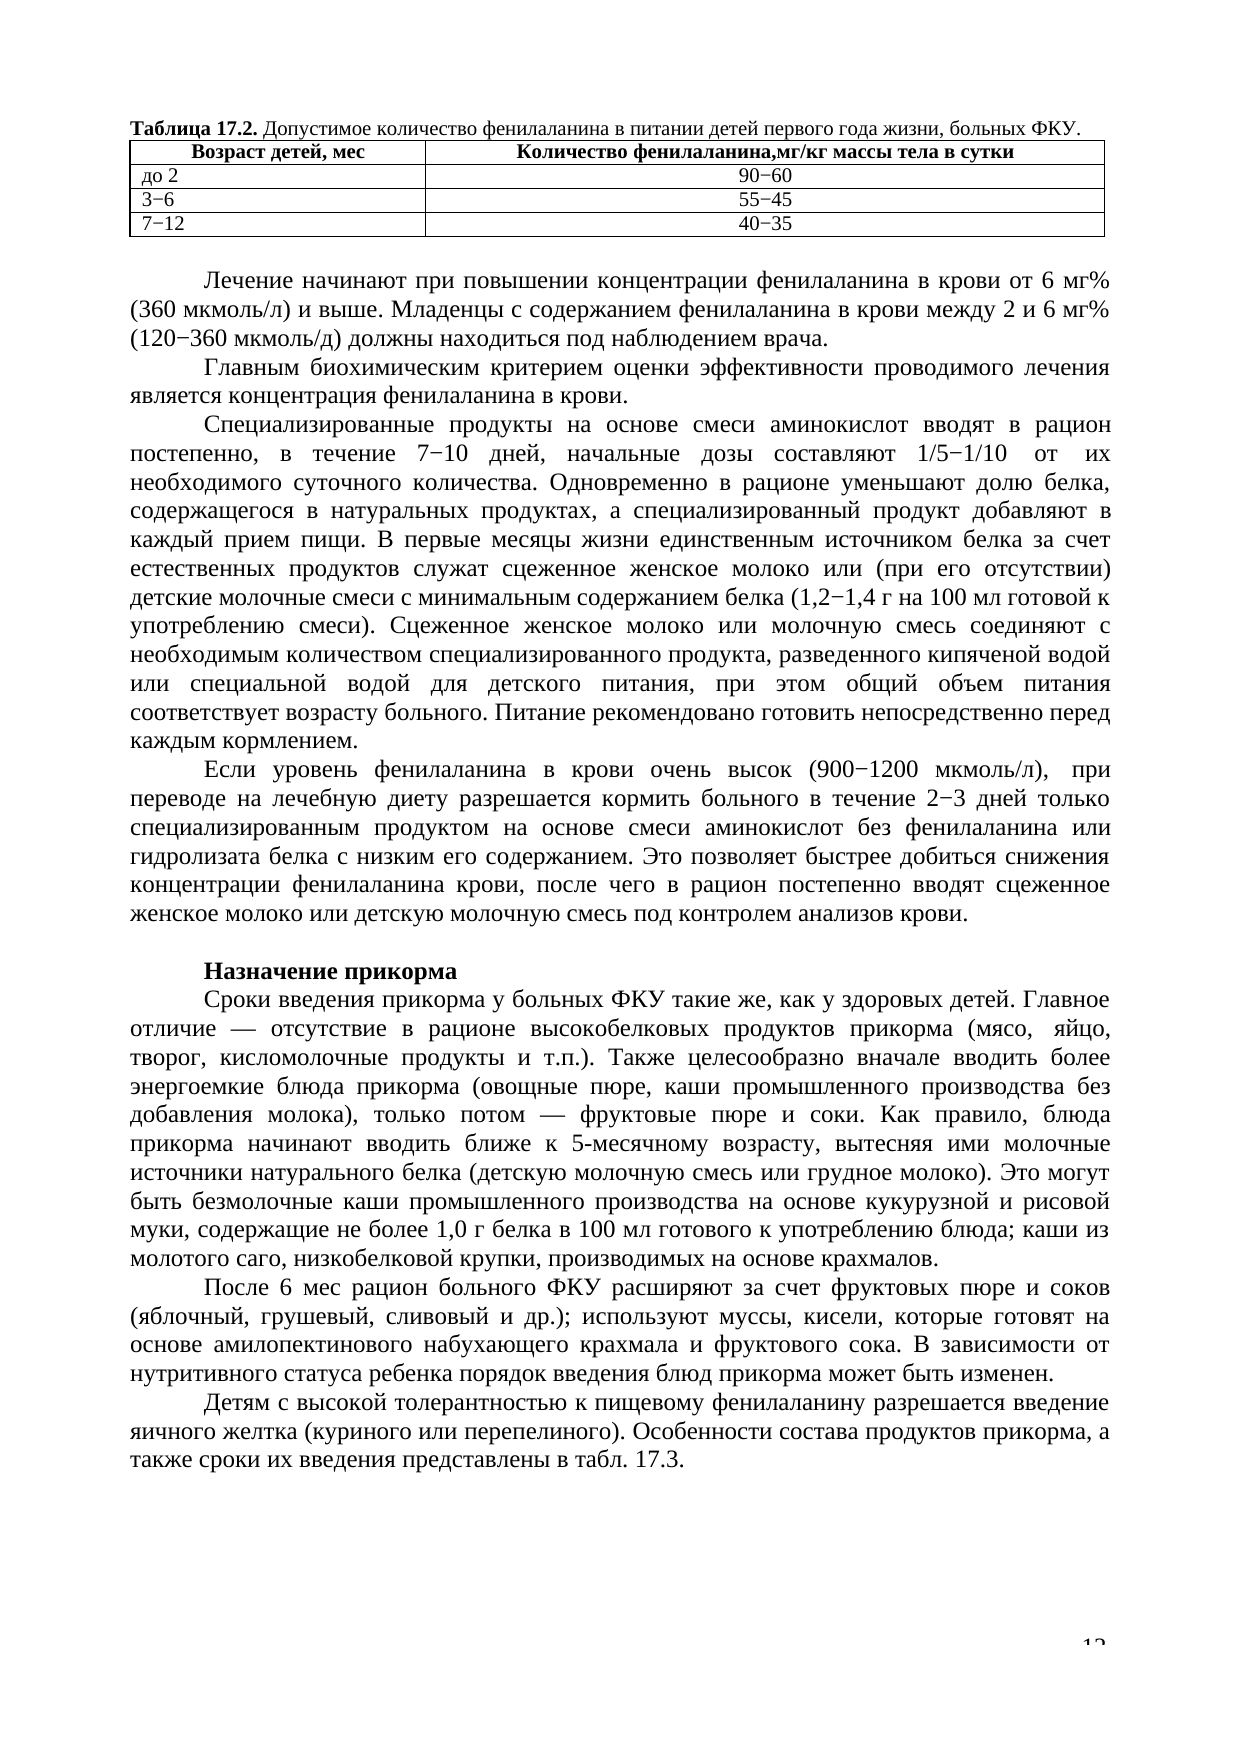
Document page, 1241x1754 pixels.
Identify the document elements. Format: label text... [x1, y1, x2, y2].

text После 6 мес рацион больного ФКУ расширяют за счет фруктовых пюре и соков (яблочный, грушевый, сливовый и др.); используют муссы, кисели, которые готовят на основе амилопектинового набухающего крахмала и фруктового сока. В зависимости от нутритивного статуса ребенка порядок введения блюд прикорма может быть изменен. [130, 1272, 1111, 1387]
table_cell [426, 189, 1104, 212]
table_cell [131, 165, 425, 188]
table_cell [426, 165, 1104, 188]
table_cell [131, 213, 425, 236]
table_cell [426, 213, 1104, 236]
text Таблица 17.2. Допустимое количество фенилаланина в питании детей первого года жизни, больных ФКУ. [130, 116, 1190, 140]
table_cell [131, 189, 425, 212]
text Если уровень фенилаланина в крови очень высок (900−1200 мкмоль/л), при переводе на лечебную диету разрешается кормить больного в течение 2−3 дней только специализированным продуктом на основе смеси аминокислот без фенилаланина или гидролизата белка с низким его содержанием. Это позволяет быстрее добиться снижения концентрации фенилаланина крови, после чего в рацион постепенно вводят сцеженное женское молоко или детскую молочную смесь под контролем анализов крови. [130, 754, 1111, 927]
text Лечение начинают при повышении концентрации фенилаланина в крови от 6 мг% (360 мкмоль/л) и выше. Младенцы с содержанием фенилаланина в крови между 2 и 6 мг% (120−360 мкмоль/д) должны находиться под наблюдением врача. [130, 266, 1111, 352]
subtitle Назначение прикорма [204, 956, 1190, 984]
text Детям с высокой толерантностью к пищевому фенилаланину разрешается введение яичного желтка (куриного или перепелиного). Особенности состава продуктов прикорма, а также сроки их введения представлены в табл. 17.3. [130, 1387, 1111, 1473]
text Главным биохимическим критерием оценки эффективности проводимого лечения является концентрация фенилаланина в крови. [130, 352, 1111, 409]
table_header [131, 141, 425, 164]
text Специализированные продукты на основе смеси аминокислот вводят в рацион постепенно, в течение 7−10 дней, начальные дозы составляют 1/5−1/10 от их необходимого суточного количества. Одновременно в рационе уменьшают долю белка, содержащегося в натуральных продуктах, а специализированный продукт добавляют в каждый прием пищи. В первые месяцы жизни единственным источником белка за счет естественных продуктов служат сцеженное женское молоко или (при его отсутствии) детские молочные смеси с минимальным содержанием белка (1,2−1,4 г на 100 мл готовой к употреблению смеси). Сцеженное женское молоко или молочную смесь соединяют с необходимым количеством специализированного продукта, разведенного кипяченой водой или специальной водой для детского питания, при этом общий объем питания соответствует возрасту больного. Питание рекомендовано готовить непосредственно перед каждым кормлением. [130, 409, 1111, 754]
text Сроки введения прикорма у больных ФКУ такие же, как у здоровых детей. Главное отличие ― отсутствие в рационе высокобелковых продуктов прикорма (мясо, яйцо, творог, кисломолочные продукты и т.п.). Также целесообразно вначале вводить более энергоемкие блюда прикорма (овощные пюре, каши промышленного производства без добавления молока), только потом ― фруктовые пюре и соки. Как правило, блюда прикорма начинают вводить ближе к 5-месячному возрасту, вытесняя ими молочные источники натурального белка (детскую молочную смесь или грудное молоко). Это могут быть безмолочные каши промышленного производства на основе кукурузной и рисовой муки, содержащие не более 1,0 г белка в 100 мл готового к употреблению блюда; каши из молотого саго, низкобелковой крупки, производимых на основе крахмалов. [130, 984, 1111, 1272]
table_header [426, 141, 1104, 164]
